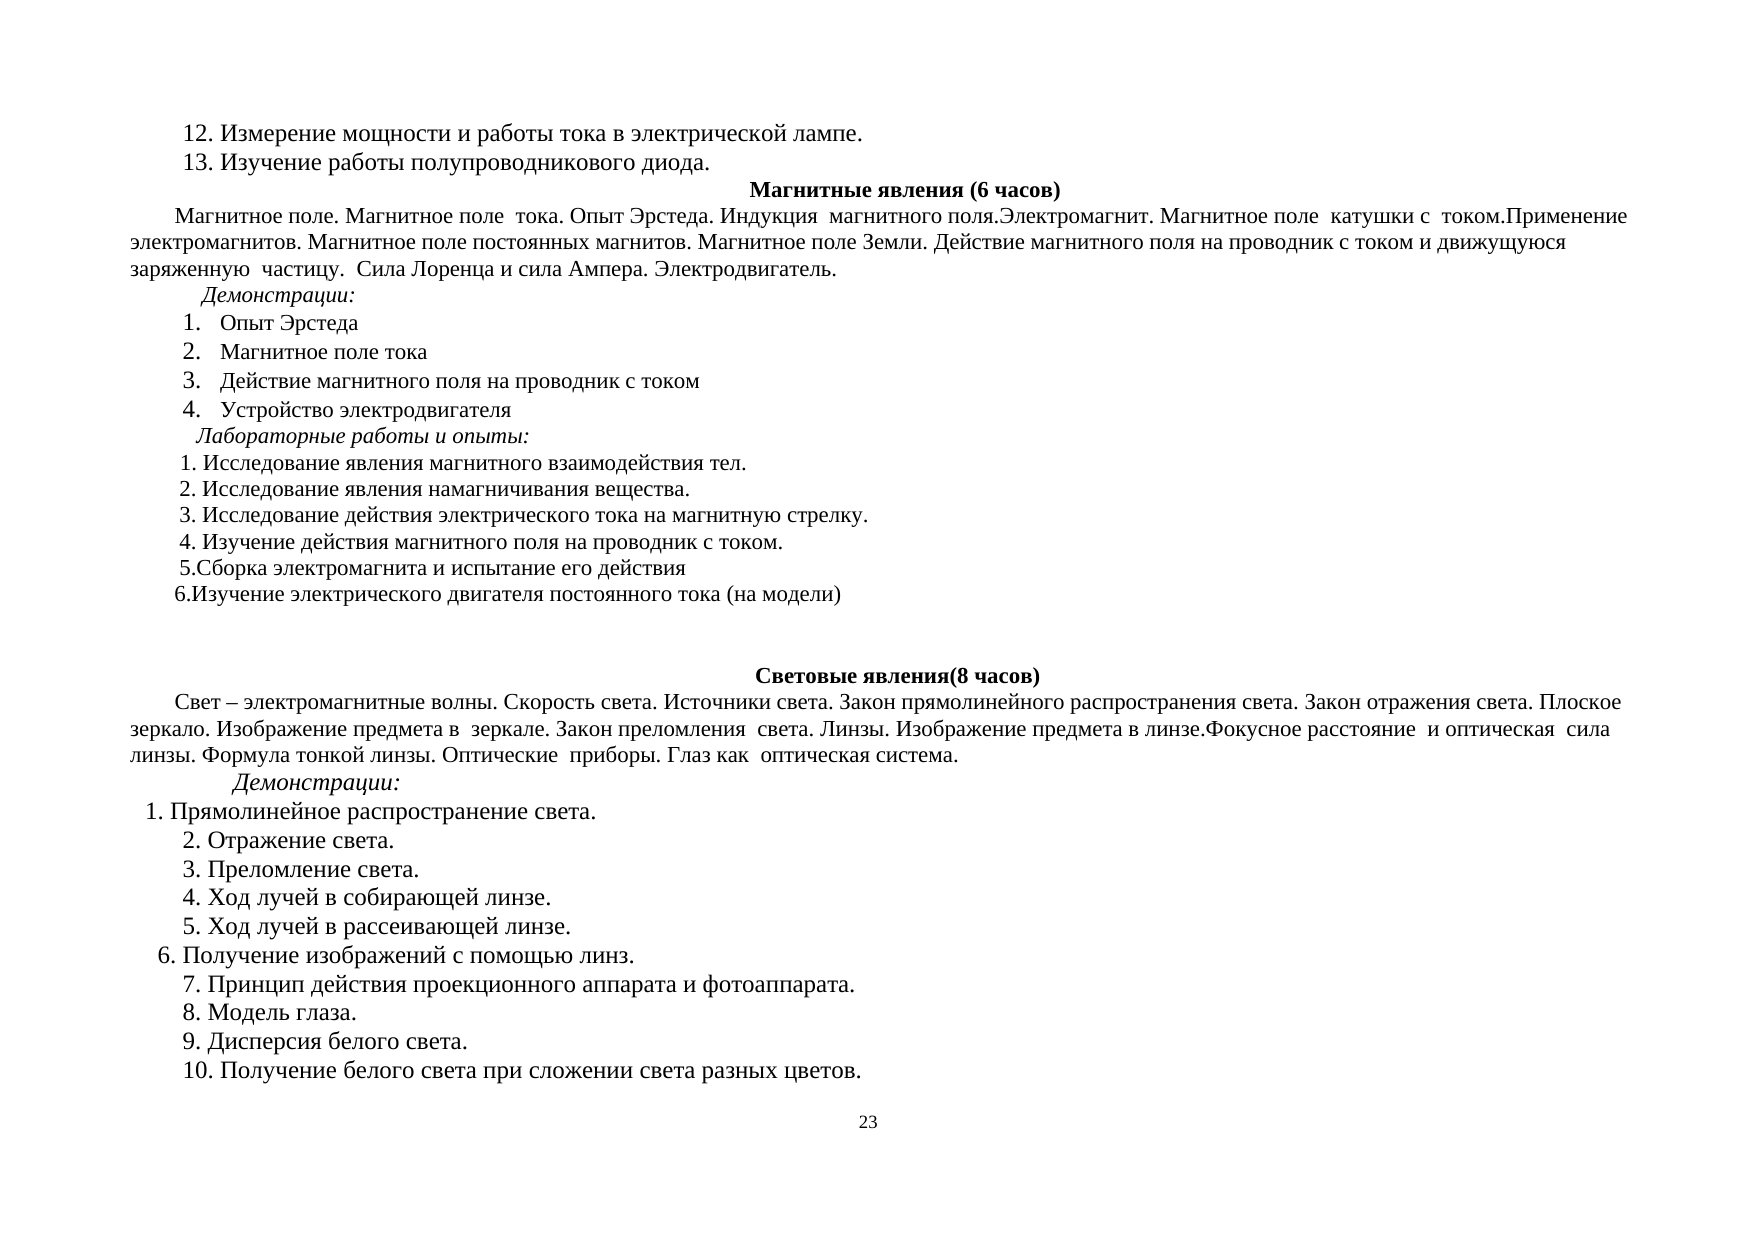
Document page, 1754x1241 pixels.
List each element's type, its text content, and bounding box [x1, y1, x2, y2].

list Действие магнитного поля на проводник с током [182, 365, 1665, 394]
list Опыт Эрстеда [182, 307, 1665, 336]
text Световые явления(8 часов) [130, 662, 1665, 688]
text 6.Изучение электрического двигателя постоянного тока (на модели) [145, 581, 1665, 607]
list Устройство электродвигателя [182, 394, 1665, 422]
list Магнитное поле тока [182, 336, 1665, 365]
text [145, 767, 1665, 1084]
text Лабораторные работы и опыты: [130, 422, 1665, 449]
text Магнитное поле. Магнитное поле тока. Опыт Эрстеда. Индукция магнитного поля.Электромагнит. Магнитное поле катушки с током.Применение электромагнитов. Магнитное поле постоянных магнитов. Магнитное поле Земли. Действие магнитного поля на проводник с током и движущуюся заряженную частицу. Сила Лоренца и сила Ампера. Электродвигатель. [130, 202, 1665, 281]
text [145, 118, 1665, 176]
text 1. Исследование явления магнитного взаимодействия тел. 2. Исследование явления намагничивания вещества. 3. Исследование действия электрического тока на магнитную стрелку. 4. Изучение действия магнитного поля на проводник с током. 5.Сборка электромагнита и испытание его действия [145, 449, 1665, 581]
text Демонстрации: [130, 281, 1665, 307]
text Магнитные явления (6 часов) [130, 176, 1665, 202]
text Свет – электромагнитные волны. Скорость света. Источники света. Закон прямолинейного распространения света. Закон отражения света. Плоское зеркало. Изображение предмета в зеркале. Закон преломления света. Линзы. Изображение предмета в линзе.Фокусное расстояние и оптическая сила линзы. Формула тонкой линзы. Оптические приборы. Глаз как оптическая система. [130, 688, 1665, 767]
